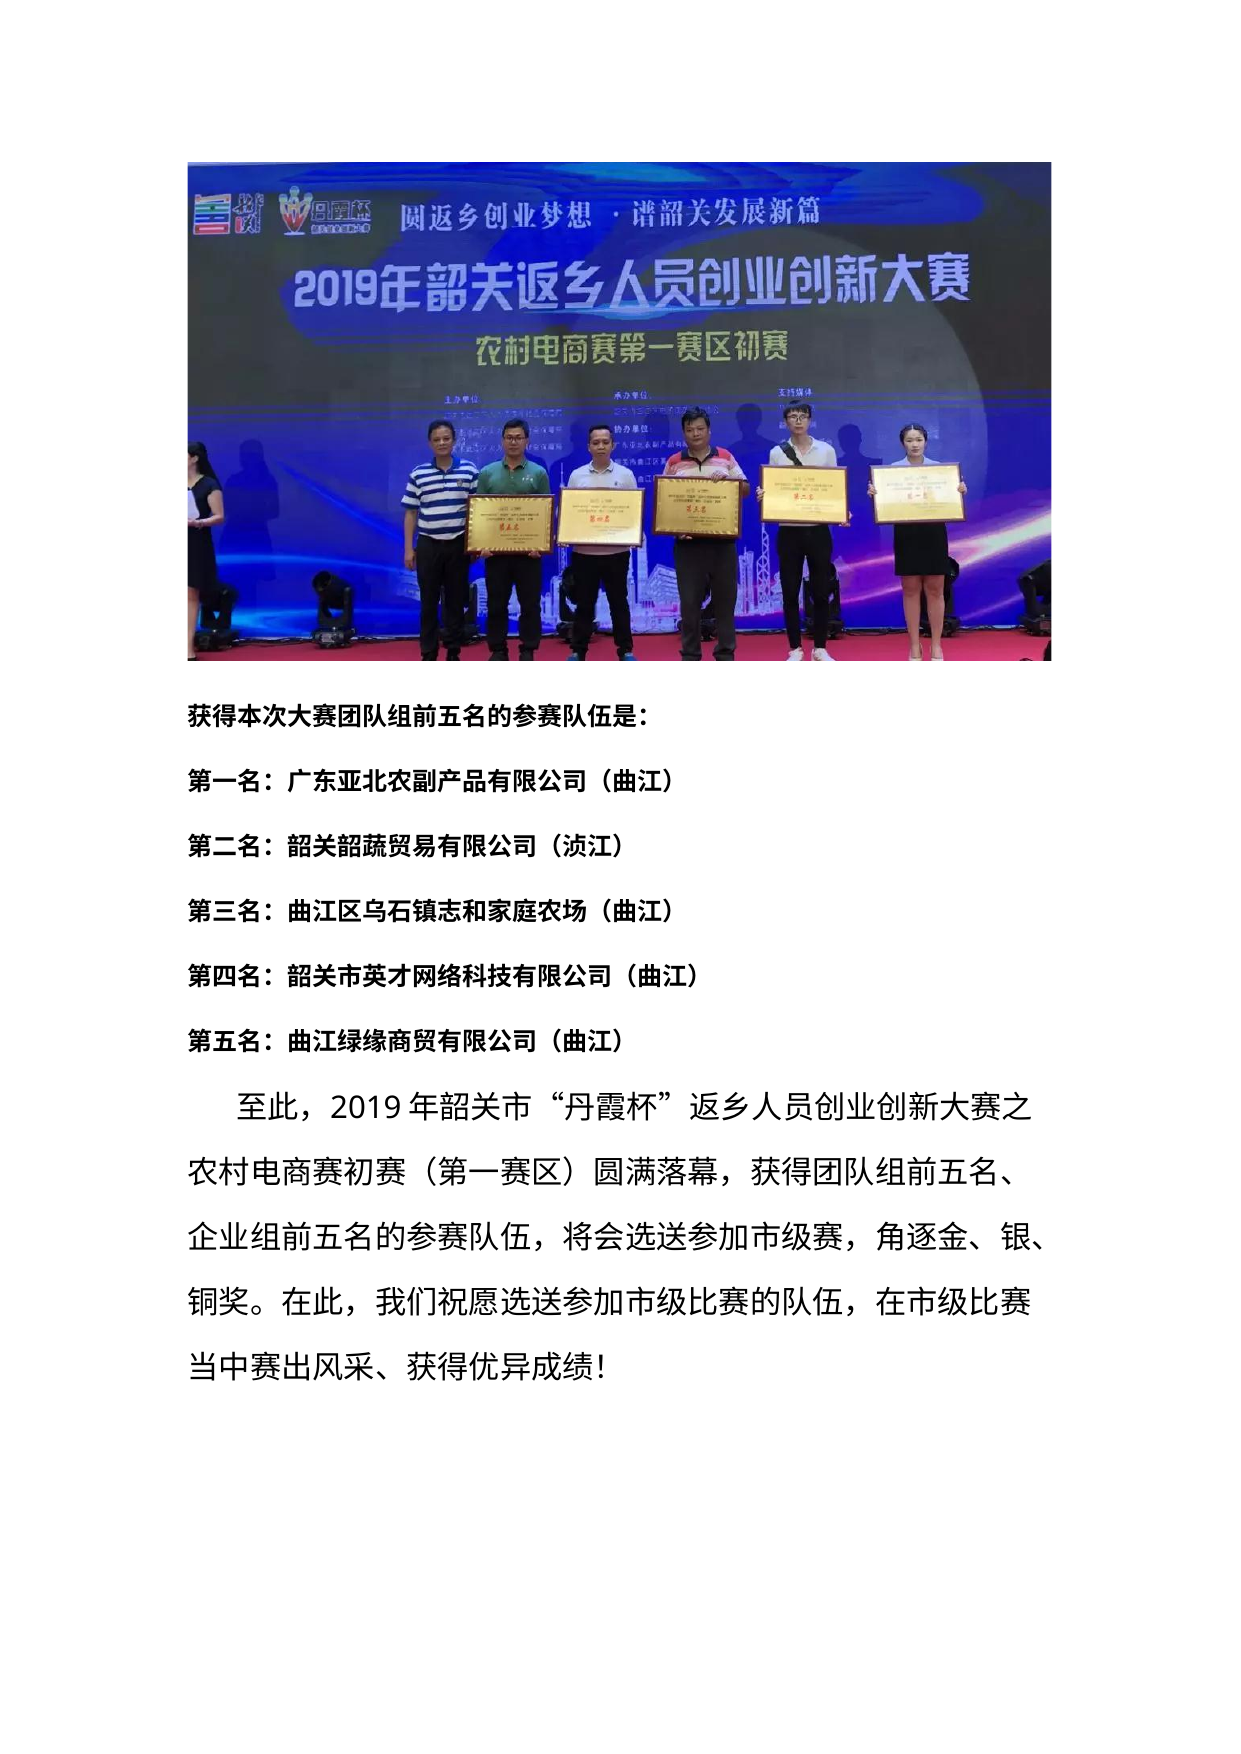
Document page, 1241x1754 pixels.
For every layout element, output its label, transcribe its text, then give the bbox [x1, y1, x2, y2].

text 第三名：曲江区乌石镇志和家庭农场（曲江） [187, 877, 1053, 942]
text 第五名：曲江绿缘商贸有限公司（曲江） [187, 1007, 1053, 1072]
picture [187, 162, 1052, 661]
text 第二名：韶关韶蔬贸易有限公司（浈江） [187, 812, 1053, 877]
text 第一名：广东亚北农副产品有限公司（曲江） [187, 747, 1053, 812]
text 获得本次大赛团队组前五名的参赛队伍是： [187, 682, 1053, 747]
text 第四名：韶关市英才网络科技有限公司（曲江） [187, 942, 1053, 1007]
text 至此，2019年韶关市“丹霞杯”返乡人员创业创新大赛之农村电商赛初赛（第一赛区）圆满落幕，获得团队组前五名、企业组前五名的参赛队伍，将会选送参加市级赛，角逐金、银、铜奖。在此，我们祝愿选送参加市级比赛的队伍，在市级比赛当中赛出风采、获得优异成绩！ [187, 1072, 1053, 1397]
